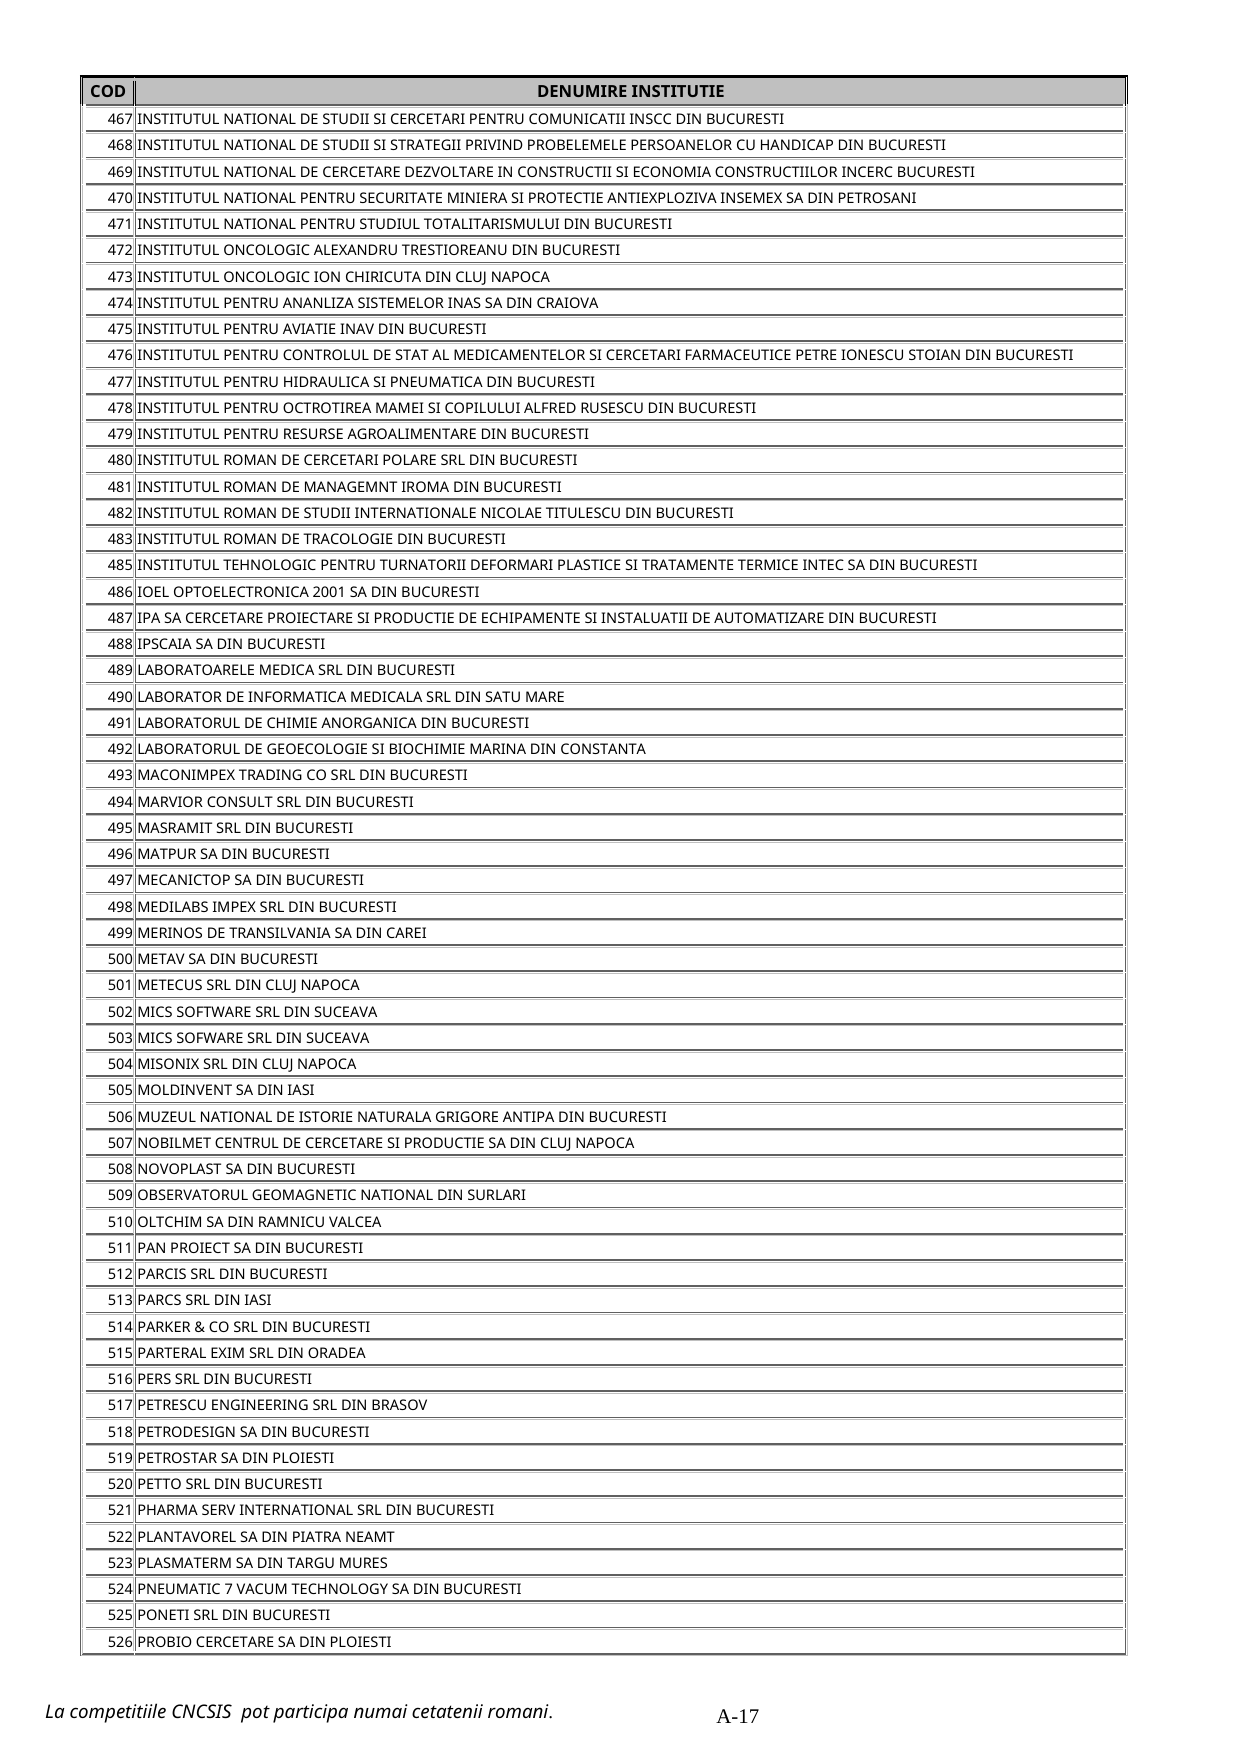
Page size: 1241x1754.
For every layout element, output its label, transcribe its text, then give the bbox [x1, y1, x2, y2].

table_cell INSTITUTUL NATIONAL DE STUDII SI STRATEGII PRIVIND PROBELEMELE PERSOANELOR CU HANDICAP DIN BUCURESTI [136, 130, 1125, 157]
table_cell 493 [83, 760, 133, 787]
table_cell 507 [81, 1128, 133, 1154]
table_header DENUMIRE INSTITUTIE [135, 78, 1125, 104]
table_cell 491 [81, 708, 133, 734]
table_cell 498 [81, 892, 135, 918]
table_cell MOLDINVENT SA DIN IASI [136, 1075, 1125, 1102]
table_cell 510 [81, 1207, 135, 1233]
table_cell LABORATOR DE INFORMATICA MEDICALA SRL DIN SATU MARE [135, 682, 1126, 708]
table_cell OBSERVATORUL GEOMAGNETIC NATIONAL DIN SURLARI [136, 1180, 1125, 1207]
table_cell 524 [83, 1574, 133, 1600]
table_cell PERS SRL DIN BUCURESTI [136, 1364, 1125, 1390]
table_cell 471 [83, 209, 133, 235]
table_cell 472 [83, 235, 133, 262]
table_cell INSTITUTUL ONCOLOGIC ION CHIRICUTA DIN CLUJ NAPOCA [135, 262, 1126, 288]
table_cell 492 [83, 734, 133, 760]
table_cell 502 [81, 997, 135, 1023]
table_cell 523 [81, 1548, 133, 1574]
table_cell LABORATOARELE MEDICA SRL DIN BUCURESTI [136, 655, 1125, 682]
table_cell 494 [81, 787, 135, 813]
table_cell 488 [83, 629, 133, 655]
table_cell INSTITUTUL ONCOLOGIC ALEXANDRU TRESTIOREANU DIN BUCURESTI [136, 235, 1125, 262]
table_cell 489 [83, 655, 133, 682]
table_cell 504 [83, 1049, 133, 1075]
table_cell INSTITUTUL NATIONAL DE STUDII SI CERCETARI PENTRU COMUNICATII INSCC DIN BUCURESTI [136, 104, 1125, 130]
table_cell 500 [83, 944, 133, 970]
table_cell 481 [81, 472, 135, 498]
table_cell PNEUMATIC 7 VACUM TECHNOLOGY SA DIN BUCURESTI [136, 1574, 1125, 1600]
table_cell 479 [83, 419, 133, 445]
table_cell PLASMATERM SA DIN TARGU MURES [136, 1548, 1126, 1574]
table_cell INSTITUTUL PENTRU OCTROTIREA MAMEI SI COPILULUI ALFRED RUSESCU DIN BUCURESTI [136, 393, 1126, 419]
table_cell 503 [81, 1023, 133, 1049]
table_cell IPA SA CERCETARE PROIECTARE SI PRODUCTIE DE ECHIPAMENTE SI INSTALUATII DE AUTOMATIZARE DIN BUCURESTI [136, 603, 1126, 629]
table_cell 495 [81, 813, 133, 839]
table_cell 517 [83, 1390, 133, 1417]
table_cell INSTITUTUL PENTRU CONTROLUL DE STAT AL MEDICAMENTELOR SI CERCETARI FARMACEUTICE PETRE IONESCU STOIAN DIN BUCURESTI [136, 340, 1125, 367]
table_cell 513 [83, 1285, 133, 1312]
table_cell 521 [83, 1495, 133, 1522]
table_cell MICS SOFTWARE SRL DIN SUCEAVA [135, 997, 1126, 1023]
table_cell PHARMA SERV INTERNATIONAL SRL DIN BUCURESTI [136, 1495, 1125, 1522]
table_cell INSTITUTUL ROMAN DE STUDII INTERNATIONALE NICOLAE TITULESCU DIN BUCURESTI [136, 498, 1126, 524]
table_cell PETRESCU ENGINEERING SRL DIN BRASOV [136, 1390, 1125, 1417]
table_cell 516 [83, 1364, 133, 1390]
table_cell PETRODESIGN SA DIN BUCURESTI [135, 1417, 1126, 1443]
table_cell 525 [83, 1600, 133, 1627]
table_cell 485 [83, 550, 133, 577]
table_cell INSTITUTUL PENTRU AVIATIE INAV DIN BUCURESTI [136, 314, 1125, 340]
table_cell 515 [81, 1338, 133, 1364]
table_cell 480 [83, 445, 133, 472]
table_cell INSTITUTUL PENTRU ANANLIZA SISTEMELOR INAS SA DIN CRAIOVA [136, 288, 1126, 314]
table_cell 505 [83, 1075, 133, 1102]
table_cell INSTITUTUL ROMAN DE TRACOLOGIE DIN BUCURESTI [136, 524, 1125, 550]
table_cell 522 [81, 1522, 135, 1548]
table_cell 469 [81, 157, 135, 183]
table_cell 476 [83, 340, 133, 367]
table_cell METAV SA DIN BUCURESTI [136, 944, 1125, 970]
table_cell PETTO SRL DIN BUCURESTI [136, 1469, 1125, 1495]
table_cell MECANICTOP SA DIN BUCURESTI [136, 865, 1125, 892]
table_cell LABORATORUL DE CHIMIE ANORGANICA DIN BUCURESTI [136, 708, 1126, 734]
table_cell OLTCHIM SA DIN RAMNICU VALCEA [135, 1207, 1126, 1233]
table_cell MERINOS DE TRANSILVANIA SA DIN CAREI [136, 918, 1126, 944]
table_cell PARCIS SRL DIN BUCURESTI [136, 1259, 1125, 1285]
table_cell 509 [83, 1180, 133, 1207]
table_cell 474 [81, 288, 133, 314]
table_cell 470 [81, 183, 133, 209]
table_cell 520 [83, 1469, 133, 1495]
table_cell MARVIOR CONSULT SRL DIN BUCURESTI [135, 787, 1126, 813]
table_cell MASRAMIT SRL DIN BUCURESTI [136, 813, 1126, 839]
table_cell INSTITUTUL ROMAN DE MANAGEMNT IROMA DIN BUCURESTI [135, 472, 1126, 498]
table_cell NOVOPLAST SA DIN BUCURESTI [136, 1154, 1125, 1180]
table_cell 499 [81, 918, 133, 944]
table_cell 486 [81, 577, 135, 603]
table_cell 482 [81, 498, 133, 524]
table_cell MEDILABS IMPEX SRL DIN BUCURESTI [135, 892, 1126, 918]
table_cell 526 [81, 1627, 135, 1653]
table_header COD [83, 78, 135, 104]
table_cell PONETI SRL DIN BUCURESTI [136, 1600, 1125, 1627]
table_cell 512 [83, 1259, 133, 1285]
table_cell 467 [83, 104, 133, 130]
table_cell NOBILMET CENTRUL DE CERCETARE SI PRODUCTIE SA DIN CLUJ NAPOCA [136, 1128, 1126, 1154]
table_cell INSTITUTUL PENTRU RESURSE AGROALIMENTARE DIN BUCURESTI [136, 419, 1125, 445]
table_cell 518 [81, 1417, 135, 1443]
table_cell MISONIX SRL DIN CLUJ NAPOCA [136, 1049, 1125, 1075]
table_cell 506 [81, 1102, 135, 1128]
table_cell INSTITUTUL NATIONAL PENTRU SECURITATE MINIERA SI PROTECTIE ANTIEXPLOZIVA INSEMEX SA DIN PETROSANI [136, 183, 1126, 209]
table_cell MUZEUL NATIONAL DE ISTORIE NATURALA GRIGORE ANTIPA DIN BUCURESTI [135, 1102, 1126, 1128]
table_cell 501 [83, 970, 133, 997]
table_cell 468 [83, 130, 133, 157]
table_cell 483 [83, 524, 133, 550]
table_cell PARTERAL EXIM SRL DIN ORADEA [136, 1338, 1126, 1364]
table_cell MICS SOFWARE SRL DIN SUCEAVA [136, 1023, 1126, 1049]
table_cell PARCS SRL DIN IASI [136, 1285, 1125, 1312]
table_cell INSTITUTUL ROMAN DE CERCETARI POLARE SRL DIN BUCURESTI [136, 445, 1125, 472]
table_cell PAN PROIECT SA DIN BUCURESTI [136, 1233, 1126, 1259]
table_cell PARKER & CO SRL DIN BUCURESTI [135, 1312, 1126, 1338]
table_cell 490 [81, 682, 135, 708]
table_cell LABORATORUL DE GEOECOLOGIE SI BIOCHIMIE MARINA DIN CONSTANTA [136, 734, 1125, 760]
table_cell IOEL OPTOELECTRONICA 2001 SA DIN BUCURESTI [135, 577, 1126, 603]
table_cell 508 [83, 1154, 133, 1180]
table_cell 511 [81, 1233, 133, 1259]
table_cell INSTITUTUL TEHNOLOGIC PENTRU TURNATORII DEFORMARI PLASTICE SI TRATAMENTE TERMICE INTEC SA DIN BUCURESTI [136, 550, 1125, 577]
table_cell 514 [81, 1312, 135, 1338]
table_cell 519 [81, 1443, 133, 1469]
table_cell 497 [83, 865, 133, 892]
table_cell 473 [81, 262, 135, 288]
table_cell 475 [83, 314, 133, 340]
table_cell MATPUR SA DIN BUCURESTI [136, 839, 1125, 865]
table_cell MACONIMPEX TRADING CO SRL DIN BUCURESTI [136, 760, 1125, 787]
table_cell 487 [81, 603, 133, 629]
table_cell METECUS SRL DIN CLUJ NAPOCA [136, 970, 1125, 997]
table_cell IPSCAIA SA DIN BUCURESTI [136, 629, 1125, 655]
table_cell 478 [81, 393, 133, 419]
table_cell PLANTAVOREL SA DIN PIATRA NEAMT [135, 1522, 1126, 1548]
table_cell PETROSTAR SA DIN PLOIESTI [136, 1443, 1126, 1469]
table_cell INSTITUTUL NATIONAL DE CERCETARE DEZVOLTARE IN CONSTRUCTII SI ECONOMIA CONSTRUCTIILOR INCERC BUCURESTI [135, 157, 1126, 183]
table_cell 496 [83, 839, 133, 865]
table_cell 477 [81, 367, 135, 393]
table_cell PROBIO CERCETARE SA DIN PLOIESTI [135, 1627, 1126, 1653]
table_cell INSTITUTUL NATIONAL PENTRU STUDIUL TOTALITARISMULUI DIN BUCURESTI [136, 209, 1125, 235]
table_cell INSTITUTUL PENTRU HIDRAULICA SI PNEUMATICA DIN BUCURESTI [135, 367, 1126, 393]
